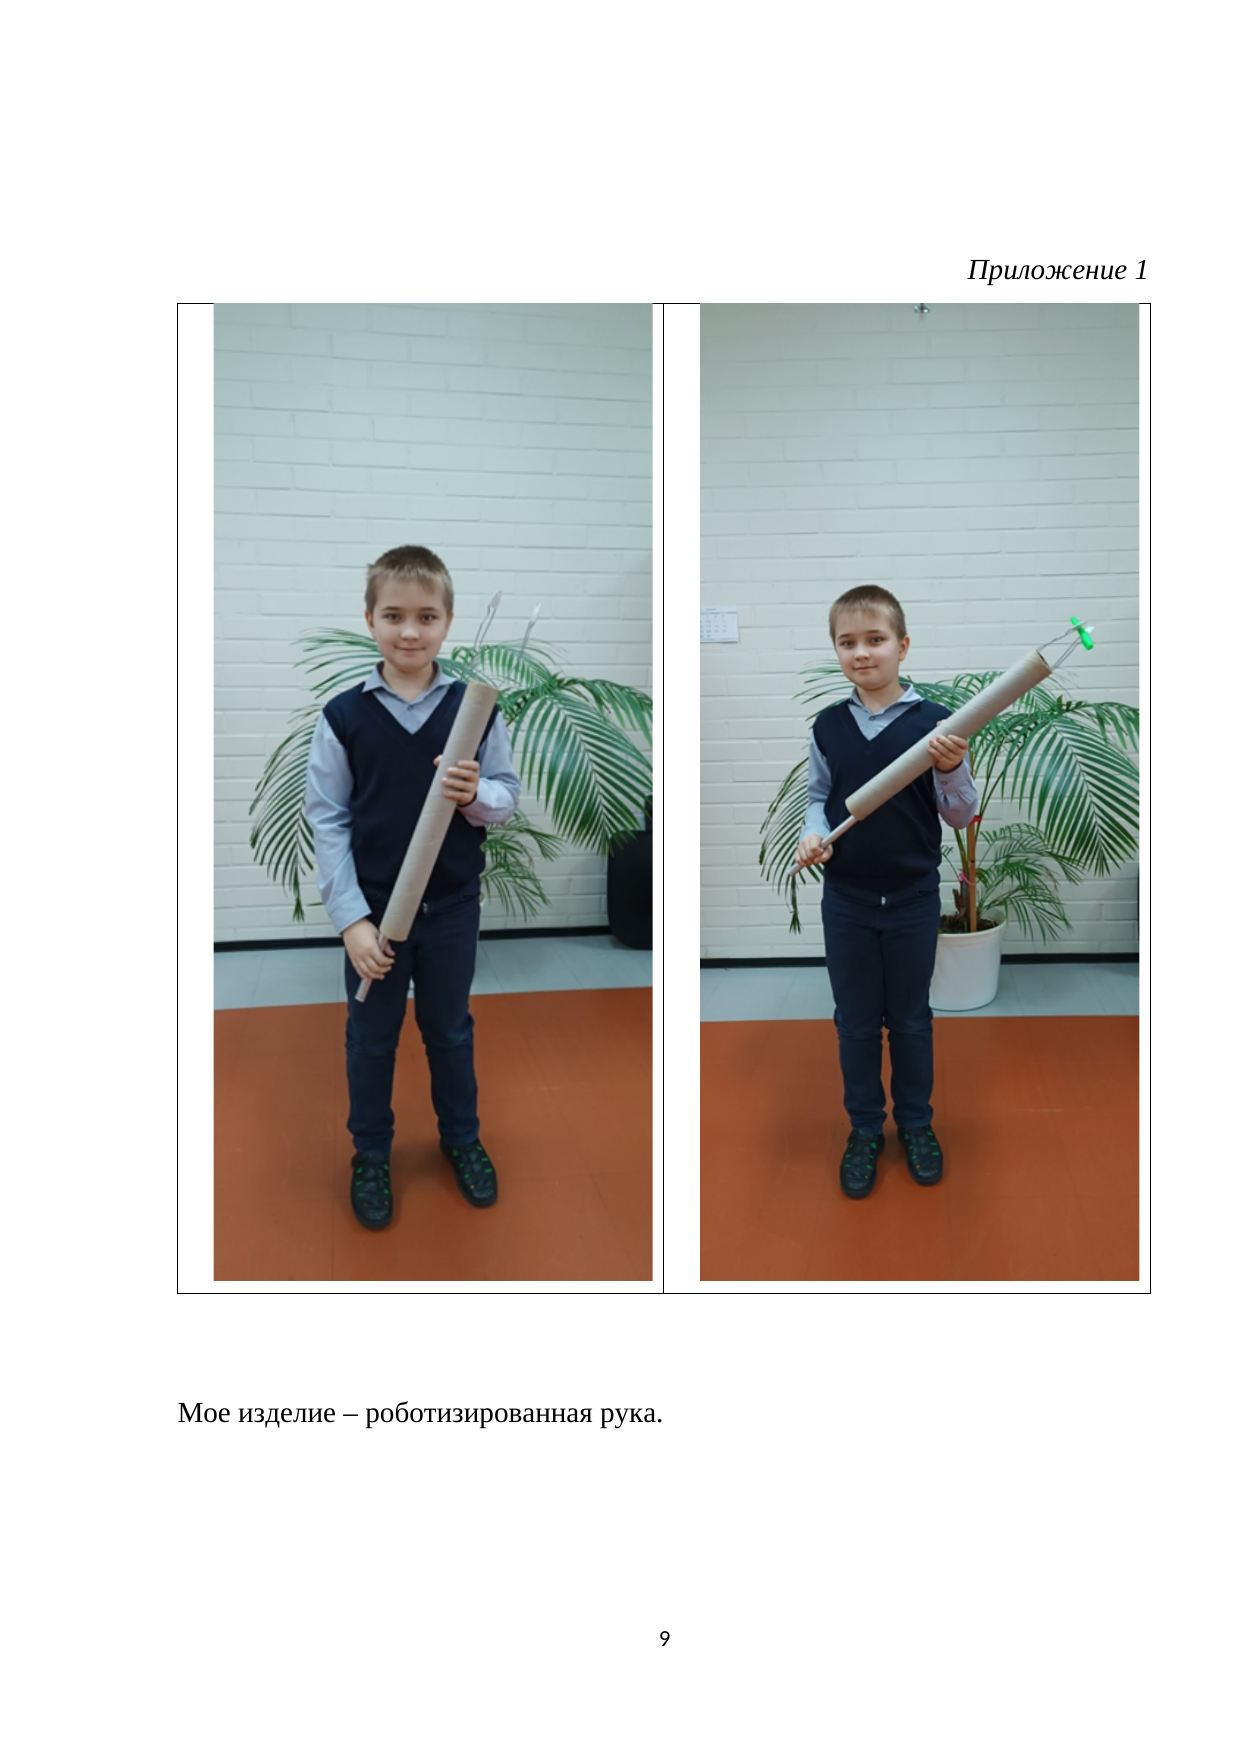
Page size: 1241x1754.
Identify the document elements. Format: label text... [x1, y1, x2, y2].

text Мое изделие – роботизированная рука. [177, 1395, 1152, 1428]
table_header [664, 304, 1150, 1293]
table_header [178, 304, 663, 1293]
text Приложение 1 [177, 252, 1152, 286]
picture [213, 303, 653, 1281]
picture [700, 303, 1140, 1281]
